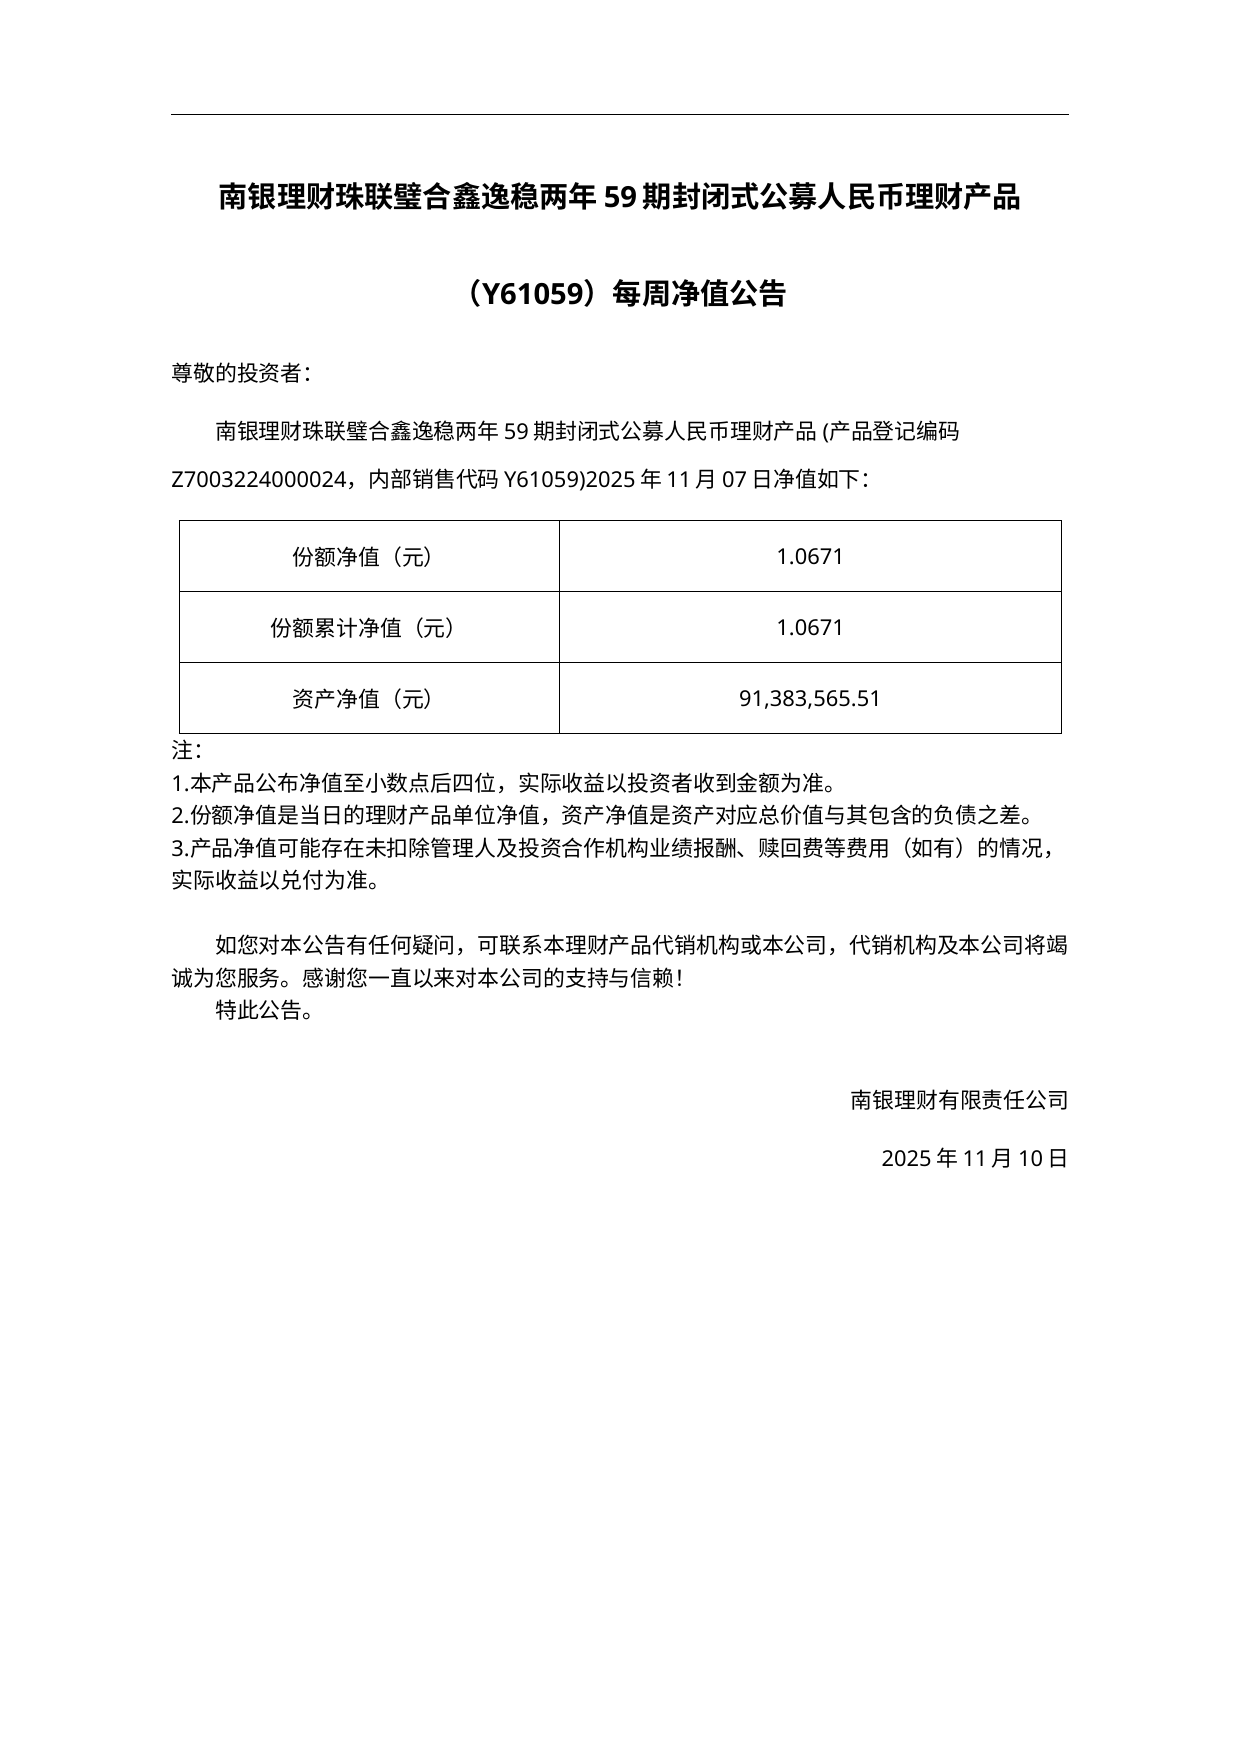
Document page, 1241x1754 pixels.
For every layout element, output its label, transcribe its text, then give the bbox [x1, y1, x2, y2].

text 特此公告。 [171, 993, 1069, 1025]
text 南银理财有限责任公司 [171, 1082, 1069, 1115]
table_header 份额净值（元） [180, 521, 559, 591]
text 南银理财珠联璧合鑫逸稳两年59期封闭式公募人民币理财产品（Y61059）每周净值公告 [171, 162, 1069, 324]
text 注： [171, 733, 1069, 765]
table_header 1.0671 [560, 521, 1061, 591]
table_cell 资产净值（元） [180, 663, 559, 733]
table_cell 1.0671 [560, 592, 1061, 662]
text 1.本产品公布净值至小数点后四位，实际收益以投资者收到金额为准。 [171, 765, 1069, 798]
text 南银理财珠联璧合鑫逸稳两年59期封闭式公募人民币理财产品 (产品登记编码Z7003224000024，内部销售代码Y61059)2025年11月07日净值如下： [171, 413, 1069, 494]
table_cell 份额累计净值（元） [180, 592, 559, 662]
text 3.产品净值可能存在未扣除管理人及投资合作机构业绩报酬、赎回费等费用（如有）的情况，实际收益以兑付为准。 [171, 830, 1069, 895]
text 尊敬的投资者： [171, 355, 1069, 388]
text 2025年11月10日 [171, 1140, 1069, 1173]
text 2.份额净值是当日的理财产品单位净值，资产净值是资产对应总价值与其包含的负债之差。 [171, 798, 1069, 830]
table_cell 91,383,565.51 [560, 663, 1061, 733]
text 如您对本公告有任何疑问，可联系本理财产品代销机构或本公司，代销机构及本公司将竭诚为您服务。感谢您一直以来对本公司的支持与信赖！ [171, 928, 1069, 993]
